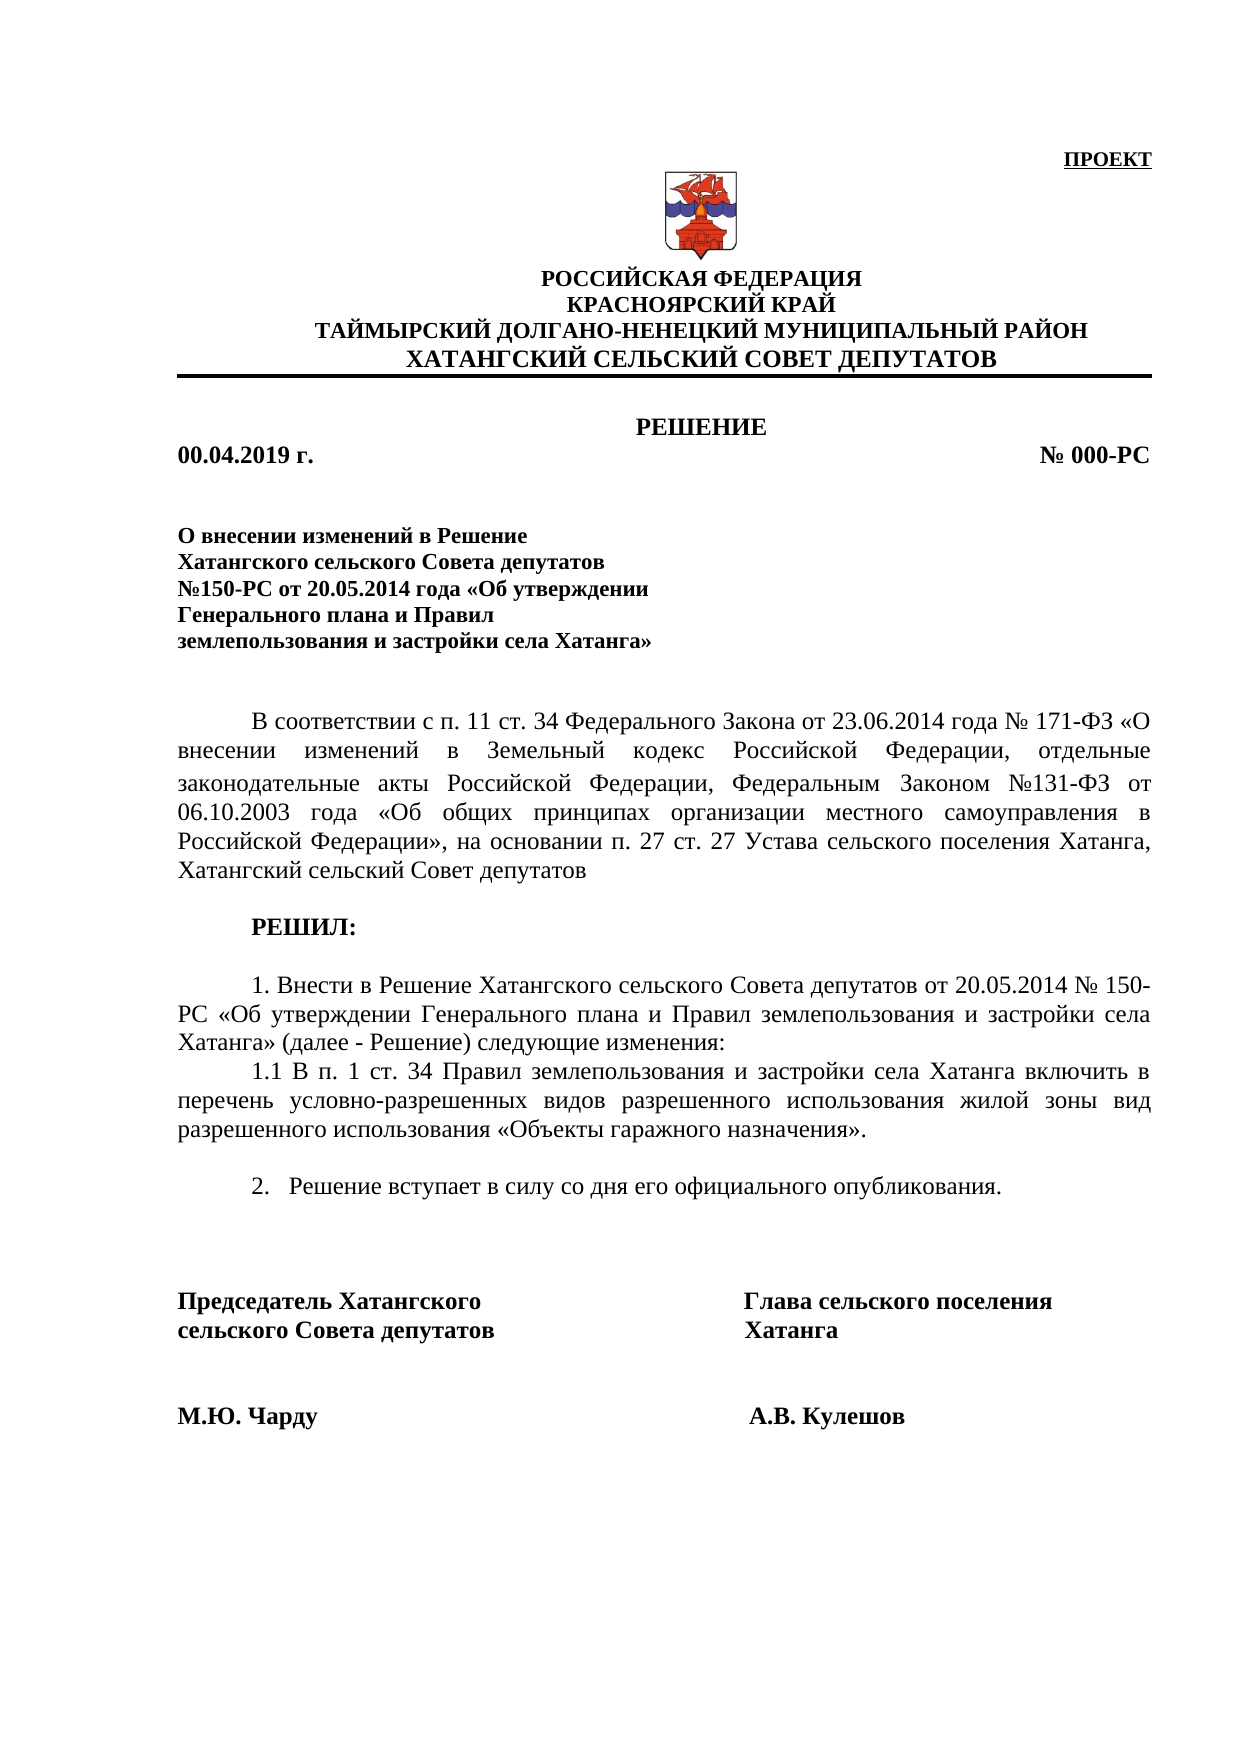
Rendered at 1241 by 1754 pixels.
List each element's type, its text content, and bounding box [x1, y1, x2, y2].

text ПРОЕКТ [177, 147, 1152, 171]
text КРАСНОЯРСКИЙ КРАЙ [177, 291, 1152, 317]
text 1. Внести в Решение Хатангского сельского Совета депутатов от 20.05.2014 № 150-РС «Об утверждении Генерального плана и Правил землепользования и застройки села Хатанга» (далее - Решение) следующие изменения: [177, 970, 1152, 1056]
text О внесении изменений в Решение [177, 522, 1152, 548]
text 1.1 В п. 1 ст. 34 Правил землепользования и застройки села Хатанга включить в перечень условно-разрешенных видов разрешенного использования жилой зоны вид разрешенного использования «Объекты гаражного назначения». [177, 1056, 1152, 1142]
text №150-РС от 20.05.2014 года «Об утверждении [177, 575, 1152, 601]
text 00.04.2019 г. № 000-РС [177, 441, 1152, 469]
list Решение вступает в силу со дня его официального опубликования. [251, 1171, 1152, 1200]
text сельского Совета депутатов Хатанга [177, 1315, 1152, 1344]
picture [663, 171, 739, 265]
text Хатангского сельского Совета депутатов [177, 548, 1152, 575]
text РОССИЙСКАЯ ФЕДЕРАЦИЯ [177, 265, 1152, 291]
text М.Ю. Чарду А.В. Кулешов [177, 1401, 1152, 1430]
text Председатель Хатангского Глава сельского поселения [177, 1286, 1152, 1315]
text РЕШЕНИЕ [177, 412, 1152, 441]
text ХАТАНГСКИЙ СЕЛЬСКИЙ СОВЕТ ДЕПУТАТОВ [177, 344, 1152, 374]
text РЕШИЛ: [177, 912, 1152, 941]
text ТАЙМЫРСКИЙ ДОЛГАНО-НЕНЕЦКИЙ МУНИЦИПАЛЬНЫЙ РАЙОН [177, 317, 1152, 344]
text Генерального плана и Правил [177, 601, 1152, 627]
text В соответствии с п. 11 ст. 34 Федерального Закона от 23.06.2014 года № 171-ФЗ «О внесении изменений в Земельный кодекс Российской Федерации, отдельные законодательные акты Российской Федерации, Федеральным Законом №131-ФЗ от 06.10.2003 года «Об общих принципах организации местного самоуправления в Российской Федерации», на основании п. 27 ст. 27 Устава сельского поселения Хатанга, Хатангский сельский Совет депутатов [177, 706, 1152, 884]
text землепользования и застройки села Хатанга» [177, 627, 1152, 654]
